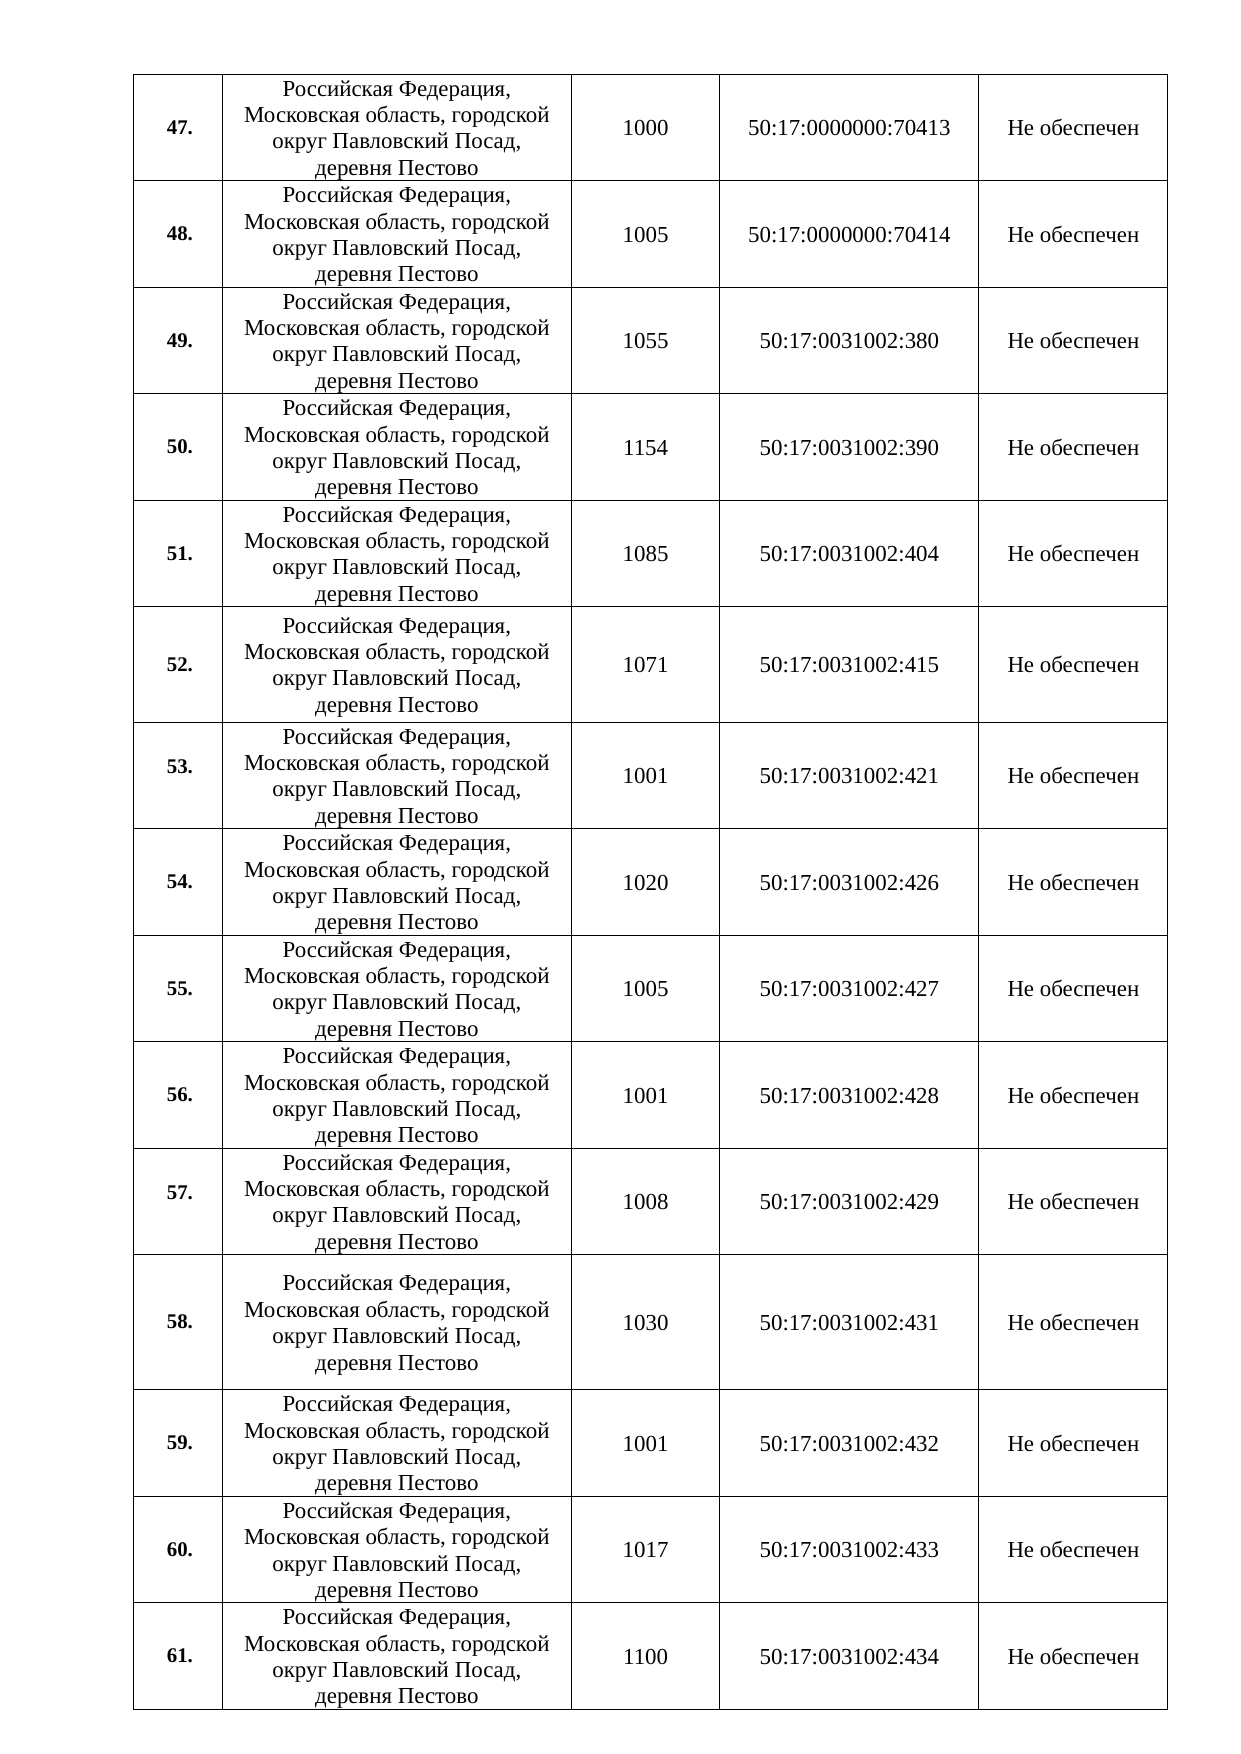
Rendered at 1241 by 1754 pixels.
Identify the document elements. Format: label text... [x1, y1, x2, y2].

table_cell Российская Федерация, Московская область, городской округ Павловский Посад, деревня Пестово [223, 1042, 571, 1148]
table_cell Российская Федерация, Московская область, городской округ Павловский Посад, деревня Пестово [223, 936, 571, 1041]
table_cell Не обеспечен [979, 1390, 1167, 1496]
table_cell 50:17:0031002:429 [720, 1149, 978, 1254]
table_cell [134, 288, 222, 393]
table_cell Не обеспечен [979, 936, 1167, 1041]
table_cell 1005 [572, 181, 719, 287]
table_cell 50:17:0031002:427 [720, 936, 978, 1041]
table_cell Российская Федерация, Московская область, городской округ Павловский Посад, деревня Пестово [223, 607, 571, 722]
table_cell [134, 501, 222, 606]
table_cell 1085 [572, 501, 719, 606]
table_cell [134, 829, 222, 935]
table_cell [134, 1603, 222, 1709]
table_cell 50:17:0031002:415 [720, 607, 978, 722]
table_cell 1001 [572, 723, 719, 828]
table_cell 50:17:0000000:70414 [720, 181, 978, 287]
table_cell 1030 [572, 1255, 719, 1389]
table_cell 1001 [572, 1042, 719, 1148]
table_cell 1071 [572, 607, 719, 722]
table_cell Российская Федерация, Московская область, городской округ Павловский Посад, деревня Пестово [223, 288, 571, 393]
table_cell Российская Федерация, Московская область, городской округ Павловский Посад, деревня Пестово [223, 723, 571, 828]
table_cell Российская Федерация, Московская область, городской округ Павловский Посад, деревня Пестово [223, 394, 571, 500]
table_cell Не обеспечен [979, 1255, 1167, 1389]
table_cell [223, 1603, 571, 1709]
table_cell Не обеспечен [979, 607, 1167, 722]
table_cell 50:17:0031002:434 [720, 1603, 978, 1709]
table_cell Не обеспечен [979, 1042, 1167, 1148]
table_cell [134, 1255, 222, 1389]
table_cell 50:17:0031002:431 [720, 1255, 978, 1389]
table_cell [134, 394, 222, 500]
table_cell Российская Федерация, Московская область, городской округ Павловский Посад, деревня Пестово [223, 1149, 571, 1254]
table_cell 1017 [572, 1497, 719, 1602]
table_cell Российская Федерация, Московская область, городской округ Павловский Посад, деревня Пестово [223, 1255, 571, 1389]
table_cell 1055 [572, 288, 719, 393]
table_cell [223, 181, 571, 287]
table_cell Не обеспечен [979, 181, 1167, 287]
table_cell 1000 [572, 75, 719, 180]
table_cell Не обеспечен [979, 829, 1167, 935]
table_cell Не обеспечен [979, 394, 1167, 500]
table_cell 50:17:0031002:380 [720, 288, 978, 393]
table_cell 50:17:0031002:432 [720, 1390, 978, 1496]
table_cell Не обеспечен [979, 288, 1167, 393]
table_cell [134, 723, 222, 828]
table_cell Не обеспечен [979, 1149, 1167, 1254]
table_cell 1020 [572, 829, 719, 935]
table_cell Не обеспечен [979, 1603, 1167, 1709]
table_cell 50:17:0000000:70413 [720, 75, 978, 180]
table_cell 1100 [572, 1603, 719, 1709]
table_cell Российская Федерация, Московская область, городской округ Павловский Посад, деревня Пестово [223, 829, 571, 935]
table_cell 1008 [572, 1149, 719, 1254]
table_cell 50:17:0031002:390 [720, 394, 978, 500]
table_cell [134, 607, 222, 722]
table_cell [223, 1497, 571, 1602]
table_cell [134, 1149, 222, 1254]
table_cell 50:17:0031002:421 [720, 723, 978, 828]
table_cell [134, 1042, 222, 1148]
table_cell 1005 [572, 936, 719, 1041]
table_cell 1001 [572, 1390, 719, 1496]
table_cell [134, 1497, 222, 1602]
table_cell Российская Федерация, Московская область, городской округ Павловский Посад, деревня Пестово [223, 1390, 571, 1496]
table_cell [134, 1390, 222, 1496]
table_cell [134, 936, 222, 1041]
table_cell Не обеспечен [979, 723, 1167, 828]
table_cell 1154 [572, 394, 719, 500]
table_cell Не обеспечен [979, 75, 1167, 180]
table_cell Не обеспечен [979, 501, 1167, 606]
table_cell Российская Федерация, Московская область, городской округ Павловский Посад, деревня Пестово [223, 501, 571, 606]
table_cell Не обеспечен [979, 1497, 1167, 1602]
table_cell 50:17:0031002:404 [720, 501, 978, 606]
table_cell 50:17:0031002:428 [720, 1042, 978, 1148]
table_cell 50:17:0031002:426 [720, 829, 978, 935]
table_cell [223, 75, 571, 180]
table_cell [134, 181, 222, 287]
table_cell [134, 75, 222, 180]
table_cell 50:17:0031002:433 [720, 1497, 978, 1602]
